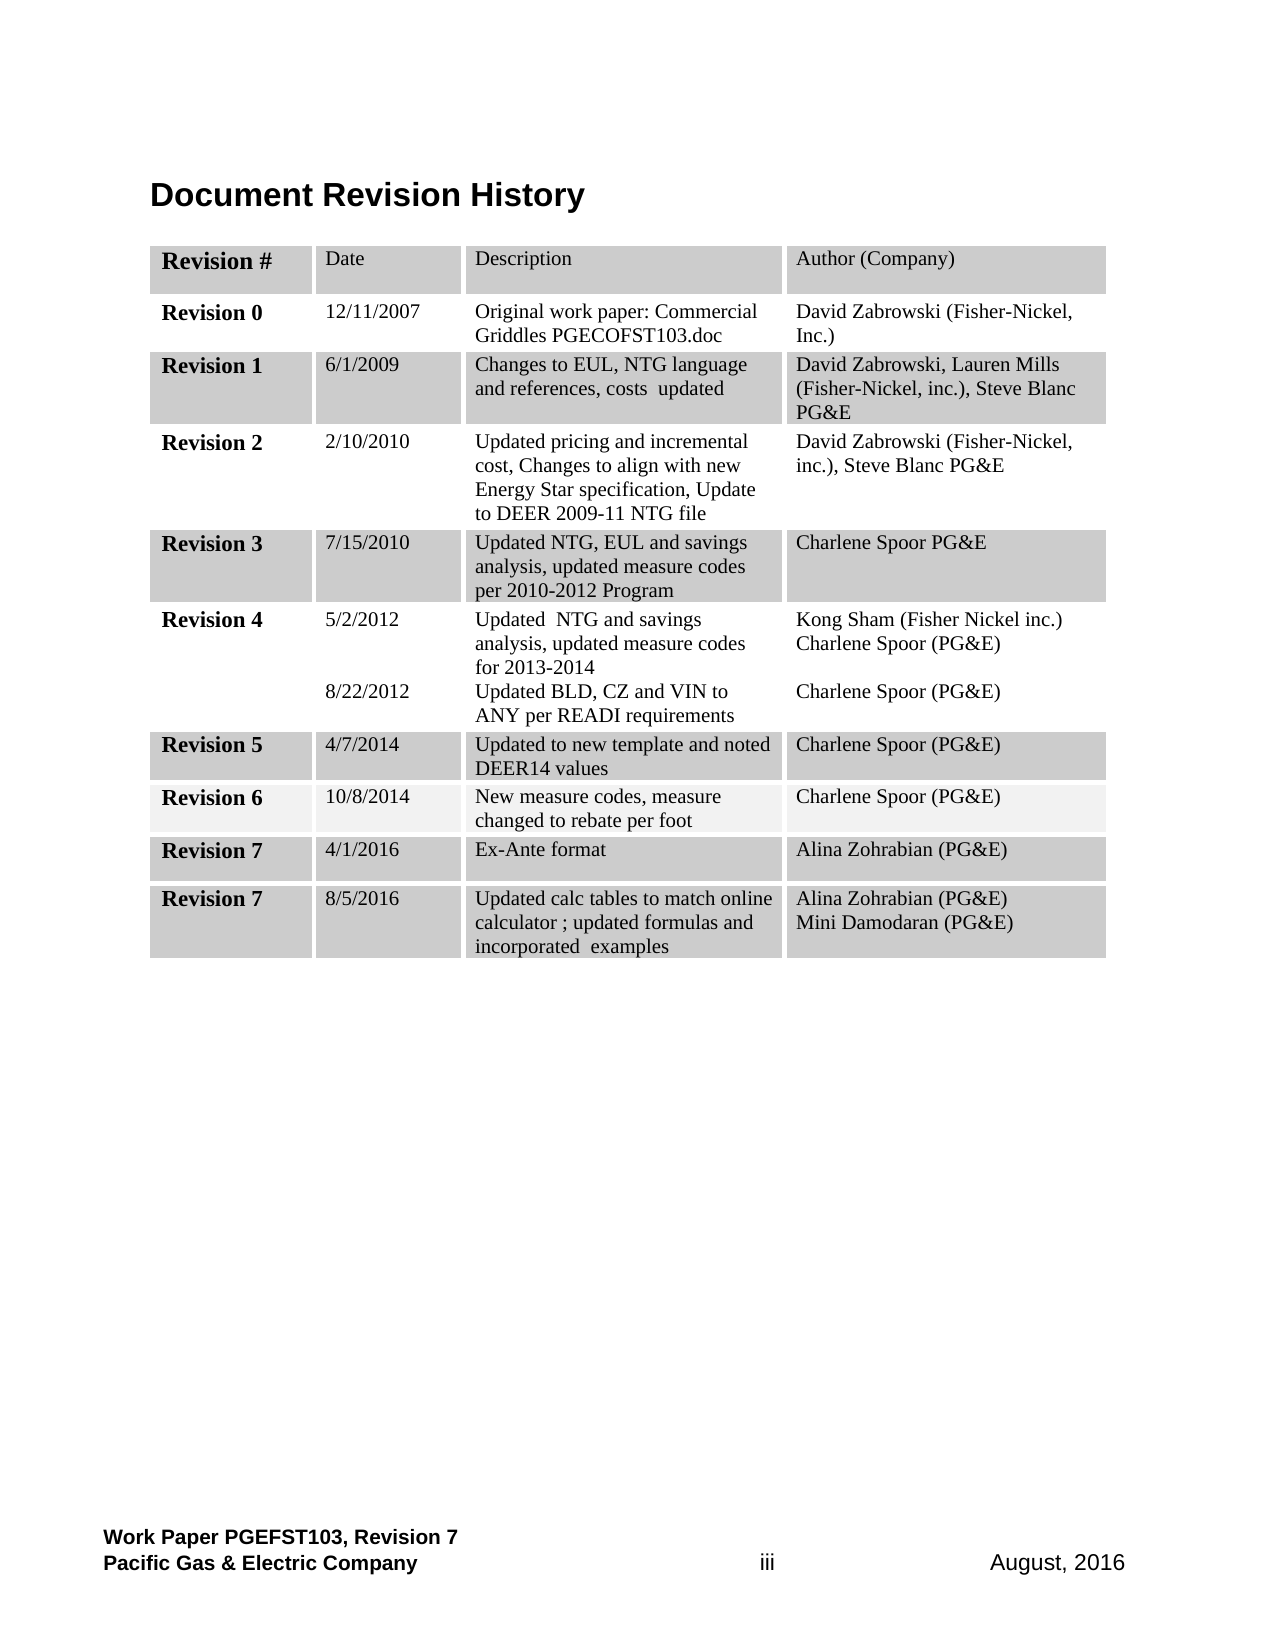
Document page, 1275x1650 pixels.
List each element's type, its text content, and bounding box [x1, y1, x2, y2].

table_cell Original work paper: Commercial Griddles PGECOFST103.doc [466, 299, 782, 347]
table_cell Revision 6 [150, 785, 312, 832]
table_cell Revision 3 [150, 530, 312, 602]
table_cell 6/1/2009 [316, 352, 461, 424]
table_cell Revision 7 [150, 886, 312, 958]
table_cell Alina Zohrabian (PG&E) [787, 837, 1106, 881]
table_cell 8/5/2016 [316, 886, 461, 958]
table_cell 5/2/2012 8/22/2012 [316, 607, 461, 727]
table_cell Kong Sham (Fisher Nickel inc.) Charlene Spoor (PG&E) Charlene Spoor (PG&E) [787, 607, 1106, 727]
table_cell Alina Zohrabian (PG&E) Mini Damodaran (PG&E) [787, 886, 1106, 958]
table_cell 4/1/2016 [316, 837, 461, 881]
table_cell David Zabrowski (Fisher-Nickel, inc.), Steve Blanc PG&E [787, 429, 1106, 525]
table_cell Revision 7 [150, 837, 312, 881]
table_cell New measure codes, measure changed to rebate per foot [466, 785, 782, 832]
table_cell Revision 2 [150, 429, 312, 525]
table_cell Updated pricing and incremental cost, Changes to align with new Energy Star specification, Update to DEER 2009-11 NTG file [466, 429, 782, 525]
table_header Description [466, 246, 782, 294]
table_cell 12/11/2007 [316, 299, 461, 347]
table_cell Revision 5 [150, 732, 312, 780]
table_cell Changes to EUL, NTG language and references, costs updated [466, 352, 782, 424]
table_cell Charlene Spoor (PG&E) [787, 785, 1106, 832]
table_cell David Zabrowski (Fisher-Nickel, Inc.) [787, 299, 1106, 347]
table_header Author (Company) [787, 246, 1106, 294]
table_cell Revision 0 [150, 299, 312, 347]
table_header Date [316, 246, 461, 294]
table_cell David Zabrowski, Lauren Mills (Fisher-Nickel, inc.), Steve Blanc PG&E [787, 352, 1106, 424]
table_cell Charlene Spoor (PG&E) [787, 732, 1106, 780]
table_cell Charlene Spoor PG&E [787, 530, 1106, 602]
table_cell 2/10/2010 [316, 429, 461, 525]
table_cell Revision 1 [150, 352, 312, 424]
subtitle Document Revision History [150, 175, 1125, 213]
table_header Revision # [150, 246, 312, 294]
table_cell Updated to new template and noted DEER14 values [466, 732, 782, 780]
table_cell 10/8/2014 [316, 785, 461, 832]
table_cell 4/7/2014 [316, 732, 461, 780]
table_cell Updated NTG, EUL and savings analysis, updated measure codes per 2010-2012 Program [466, 530, 782, 602]
table_cell Updated NTG and savings analysis, updated measure codes for 2013-2014 Updated BLD, CZ and VIN to ANY per READI requirements [466, 607, 782, 727]
table_cell 7/15/2010 [316, 530, 461, 602]
table_cell Updated calc tables to match online calculator ; updated formulas and incorporated examples [466, 886, 782, 958]
table_cell Ex-Ante format [466, 837, 782, 881]
table_cell Revision 4 [150, 607, 312, 727]
